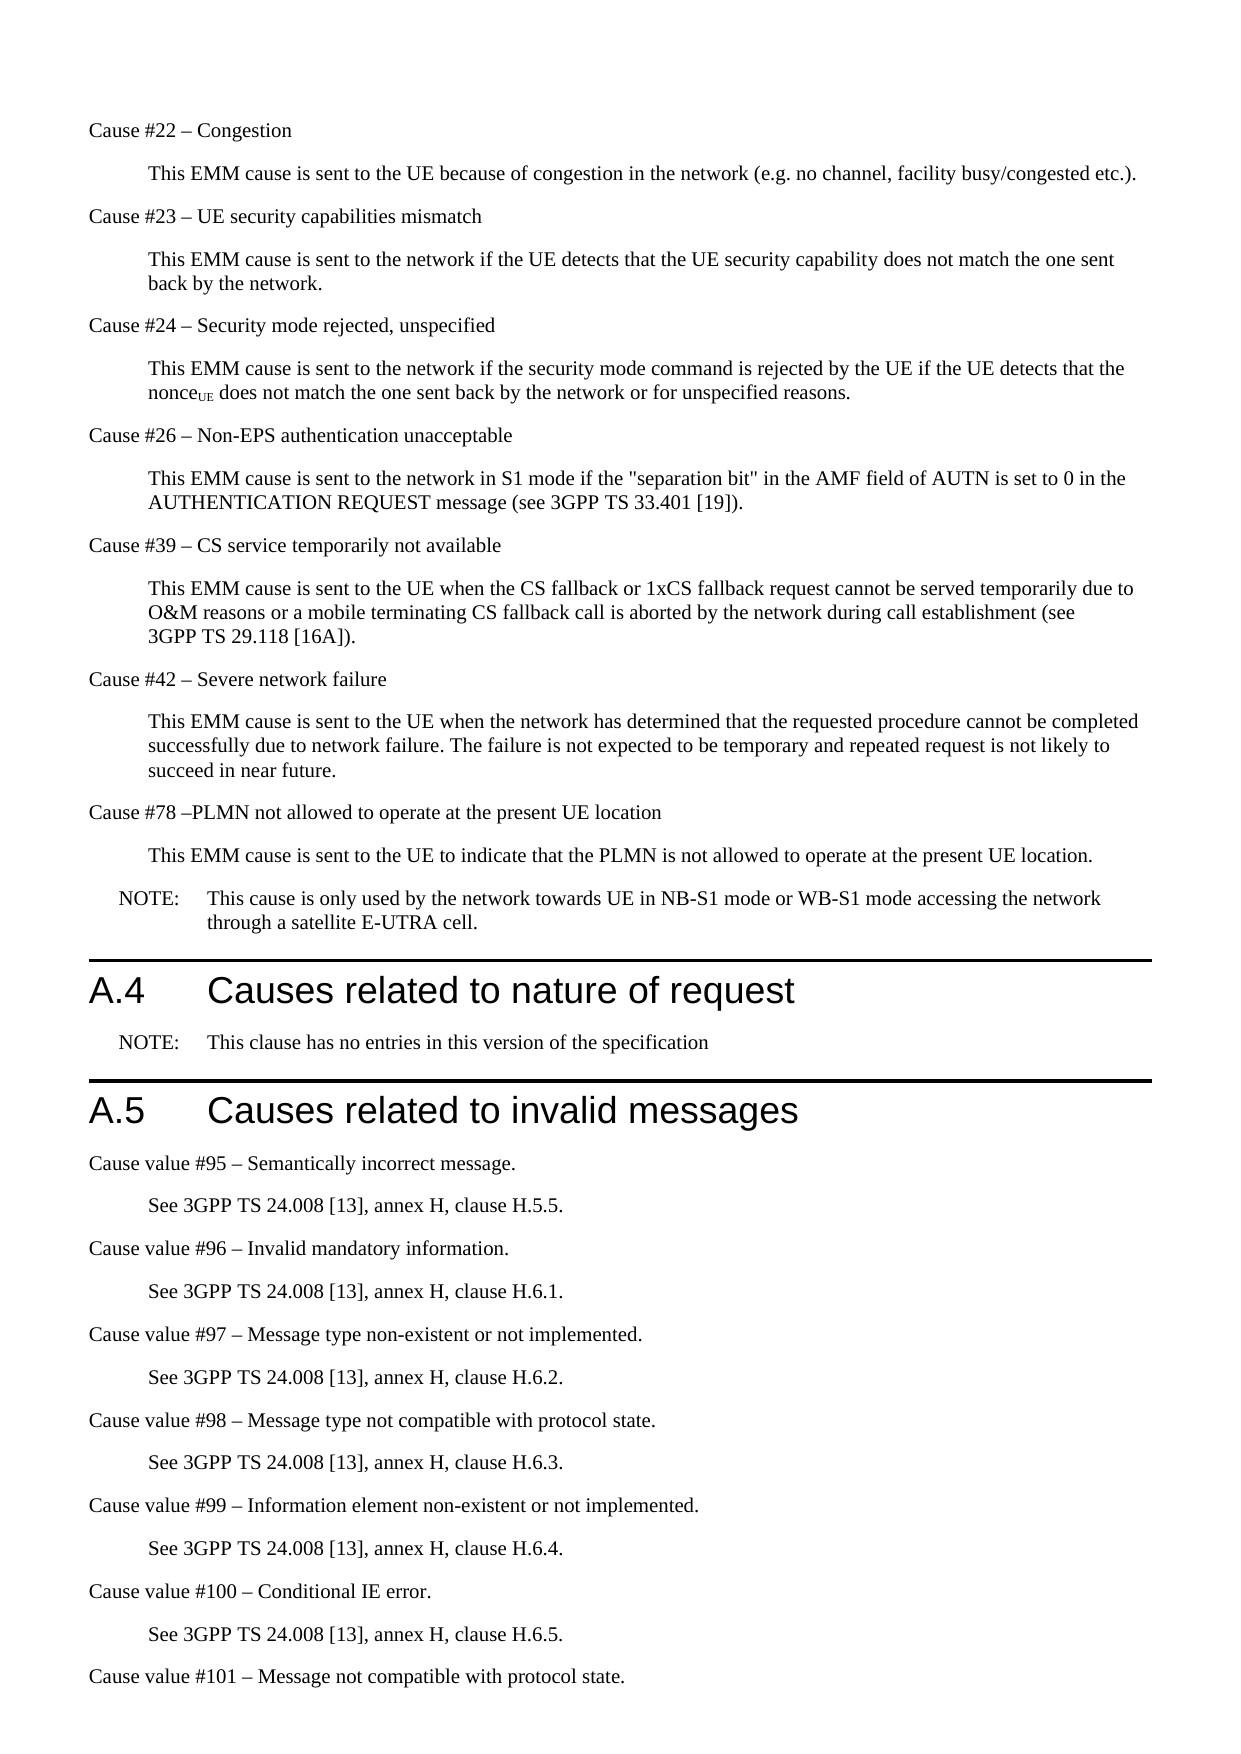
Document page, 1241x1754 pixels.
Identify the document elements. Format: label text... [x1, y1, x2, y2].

subtitle A.4 Causes related to nature of request [89, 962, 1152, 1012]
text Cause value #101 – Message not compatible with protocol state. [89, 1664, 1152, 1688]
text This EMM cause is sent to the UE to indicate that the PLMN is not allowed to operate at the present UE location. [118, 843, 1152, 867]
text See 3GPP TS 24.008 [13], annex H, clause H.6.5. [118, 1622, 1152, 1646]
text This EMM cause is sent to the UE when the network has determined that the requested procedure cannot be completed successfully due to network failure. The failure is not expected to be temporary and repeated request is not likely to succeed in near future. [118, 709, 1152, 782]
text This EMM cause is sent to the network if the security mode command is rejected by the UE if the UE detects that the nonceUE does not match the one sent back by the network or for unspecified reasons. [118, 356, 1152, 404]
text Cause #23 – UE security capabilities mismatch [89, 204, 1152, 228]
text This EMM cause is sent to the network in S1 mode if the "separation bit" in the AMF field of AUTN is set to 0 in the AUTHENTICATION REQUEST message (see 3GPP TS 33.401 [19]). [118, 466, 1152, 514]
text Cause value #99 – Information element non-existent or not implemented. [89, 1493, 1152, 1517]
text This EMM cause is sent to the network if the UE detects that the UE security capability does not match the one sent back by the network. [118, 247, 1152, 295]
text Cause #24 – Security mode rejected, unspecified [89, 313, 1152, 337]
text Cause #39 – CS service temporarily not available [89, 533, 1152, 557]
text Cause #78 –PLMN not allowed to operate at the present UE location [89, 800, 1152, 824]
text This EMM cause is sent to the UE when the CS fallback or 1xCS fallback request cannot be served temporarily due to O&M reasons or a mobile terminating CS fallback call is aborted by the network during call establishment (see 3GPP TS 29.118 [16A]). [118, 576, 1152, 648]
text Cause #22 – Congestion [89, 118, 1152, 142]
text Cause value #100 – Conditional IE error. [89, 1579, 1152, 1603]
text Cause #26 – Non-EPS authentication unacceptable [89, 423, 1152, 447]
text Cause value #96 – Invalid mandatory information. [89, 1236, 1152, 1260]
text This EMM cause is sent to the UE because of congestion in the network (e.g. no channel, facility busy/congested etc.). [118, 161, 1152, 185]
text See 3GPP TS 24.008 [13], annex H, clause H.5.5. [118, 1193, 1152, 1217]
text Cause value #95 – Semantically incorrect message. [89, 1151, 1152, 1175]
text See 3GPP TS 24.008 [13], annex H, clause H.6.3. [118, 1450, 1152, 1474]
text NOTE: This cause is only used by the network towards UE in NB-S1 mode or WB-S1 mode accessing the network through a satellite E-UTRA cell. [118, 886, 1152, 934]
text Cause value #97 – Message type non-existent or not implemented. [89, 1322, 1152, 1346]
text Cause #42 – Severe network failure [89, 667, 1152, 691]
text See 3GPP TS 24.008 [13], annex H, clause H.6.1. [118, 1279, 1152, 1303]
text NOTE: This clause has no entries in this version of the specification [118, 1030, 1152, 1054]
text Cause value #98 – Message type not compatible with protocol state. [89, 1407, 1152, 1432]
text See 3GPP TS 24.008 [13], annex H, clause H.6.2. [118, 1365, 1152, 1389]
text See 3GPP TS 24.008 [13], annex H, clause H.6.4. [118, 1536, 1152, 1560]
subtitle A.5 Causes related to invalid messages [89, 1083, 1152, 1132]
